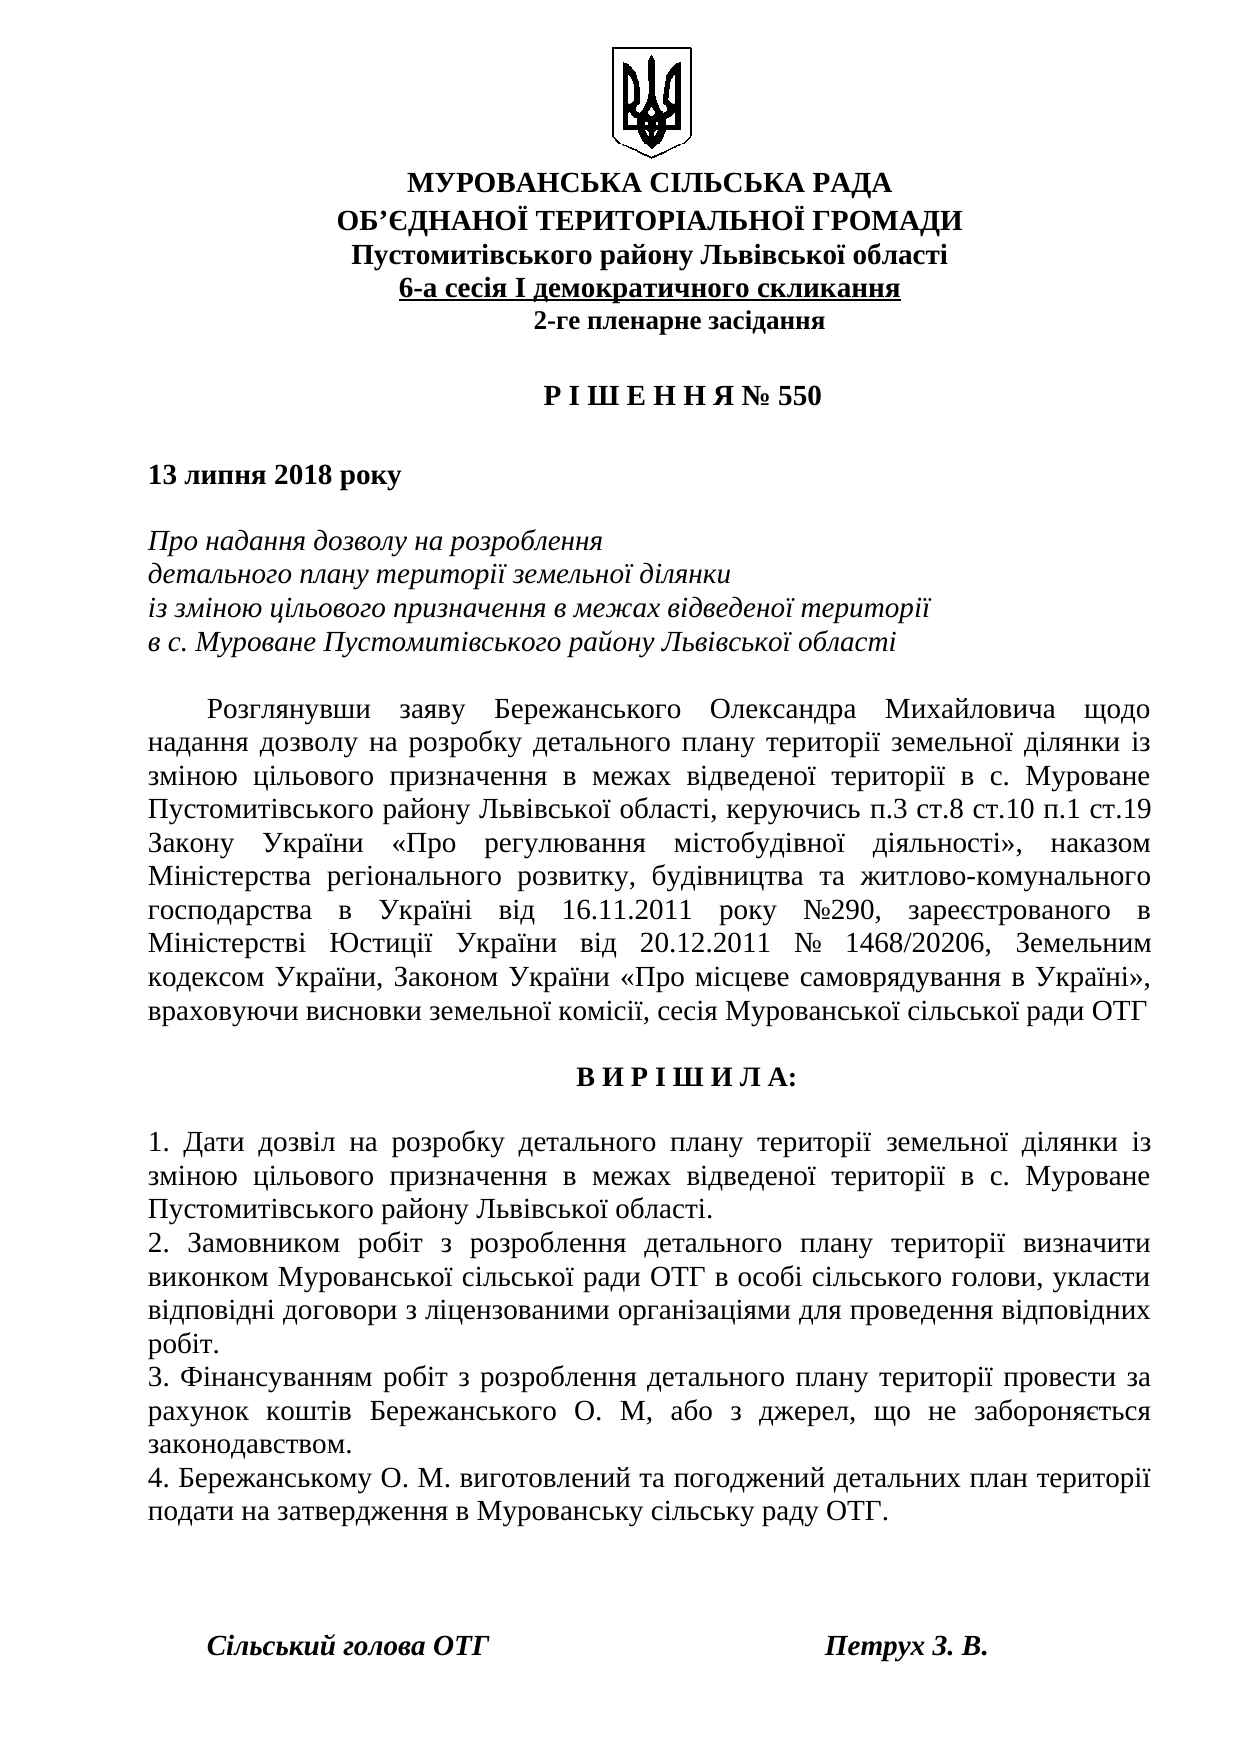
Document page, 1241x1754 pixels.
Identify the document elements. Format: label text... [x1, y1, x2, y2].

text Розглянувши заяву Бережанського Олександра Михайловича щодо надання дозволу на розробку детального плану території земельної ділянки із зміною цільового призначення в межах відведеної території в с. Муроване Пустомитівського району Львівської області, керуючись п.3 ст.8 ст.10 п.1 ст.19 Закону України «Про регулювання містобудівної діяльності», наказом Міністерства регіонального розвитку, будівництва та житлово-комунального господарства в Україні від 16.11.2011 року №290, зареєстрованого в Міністерстві Юстиції України від 20.12.2011 № 1468/20206, Земельним кодексом України, Законом України «Про місцеве самоврядування в Україні», враховуючи висновки земельної комісії, сесія Мурованської сільської ради ОТГ [148, 691, 1152, 1026]
text в с. Муроване Пустомитівського району Львівської області [148, 624, 1152, 657]
text 13 липня 2018 року [148, 457, 1152, 491]
text Р І Ш Е Н Н Я № 550 [148, 378, 1211, 412]
text Про надання дозволу на розроблення [148, 523, 1152, 557]
picture [608, 47, 697, 160]
text ОБ’ЄДНАНОЇ ТЕРИТОРІАЛЬНОЇ ГРОМАДИ [148, 203, 1152, 237]
text 4. Бережанському О. М. виготовлений та погоджений детальних план території подати на затвердження в Мурованську сільську раду ОТГ. [148, 1460, 1152, 1527]
text МУРОВАНСЬКА СІЛЬСЬКА РАДА [148, 44, 1152, 198]
text Сільський голова ОТГ Петрух З. В. [148, 1628, 1152, 1661]
text 1. Дати дозвіл на розробку детального плану території земельної ділянки із зміною цільового призначення в межах відведеної території в с. Муроване Пустомитівського району Львівської області. [148, 1124, 1152, 1225]
text 2. Замовником робіт з розроблення детального плану території визначити виконком Мурованської сільської ради ОТГ в особі сільського голови, укласти відповідні договори з ліцензованими організаціями для проведення відповідних робіт. [148, 1225, 1152, 1359]
text із зміною цільового призначення в межах відведеної території [148, 590, 1152, 624]
text 2-ге пленарне засідання [148, 304, 1211, 335]
text В И Р І Ш И Л А: [148, 1060, 1152, 1092]
text 3. Фінансуванням робіт з розроблення детального плану території провести за рахунок коштів Бережанського О. М, або з джерел, що не забороняється законодавством. [148, 1359, 1152, 1460]
text детального плану території земельної ділянки [148, 557, 1152, 590]
text Пустомитівського району Львівської області [148, 237, 1152, 270]
text 6-а сесія І демократичного скликання [148, 270, 1152, 304]
